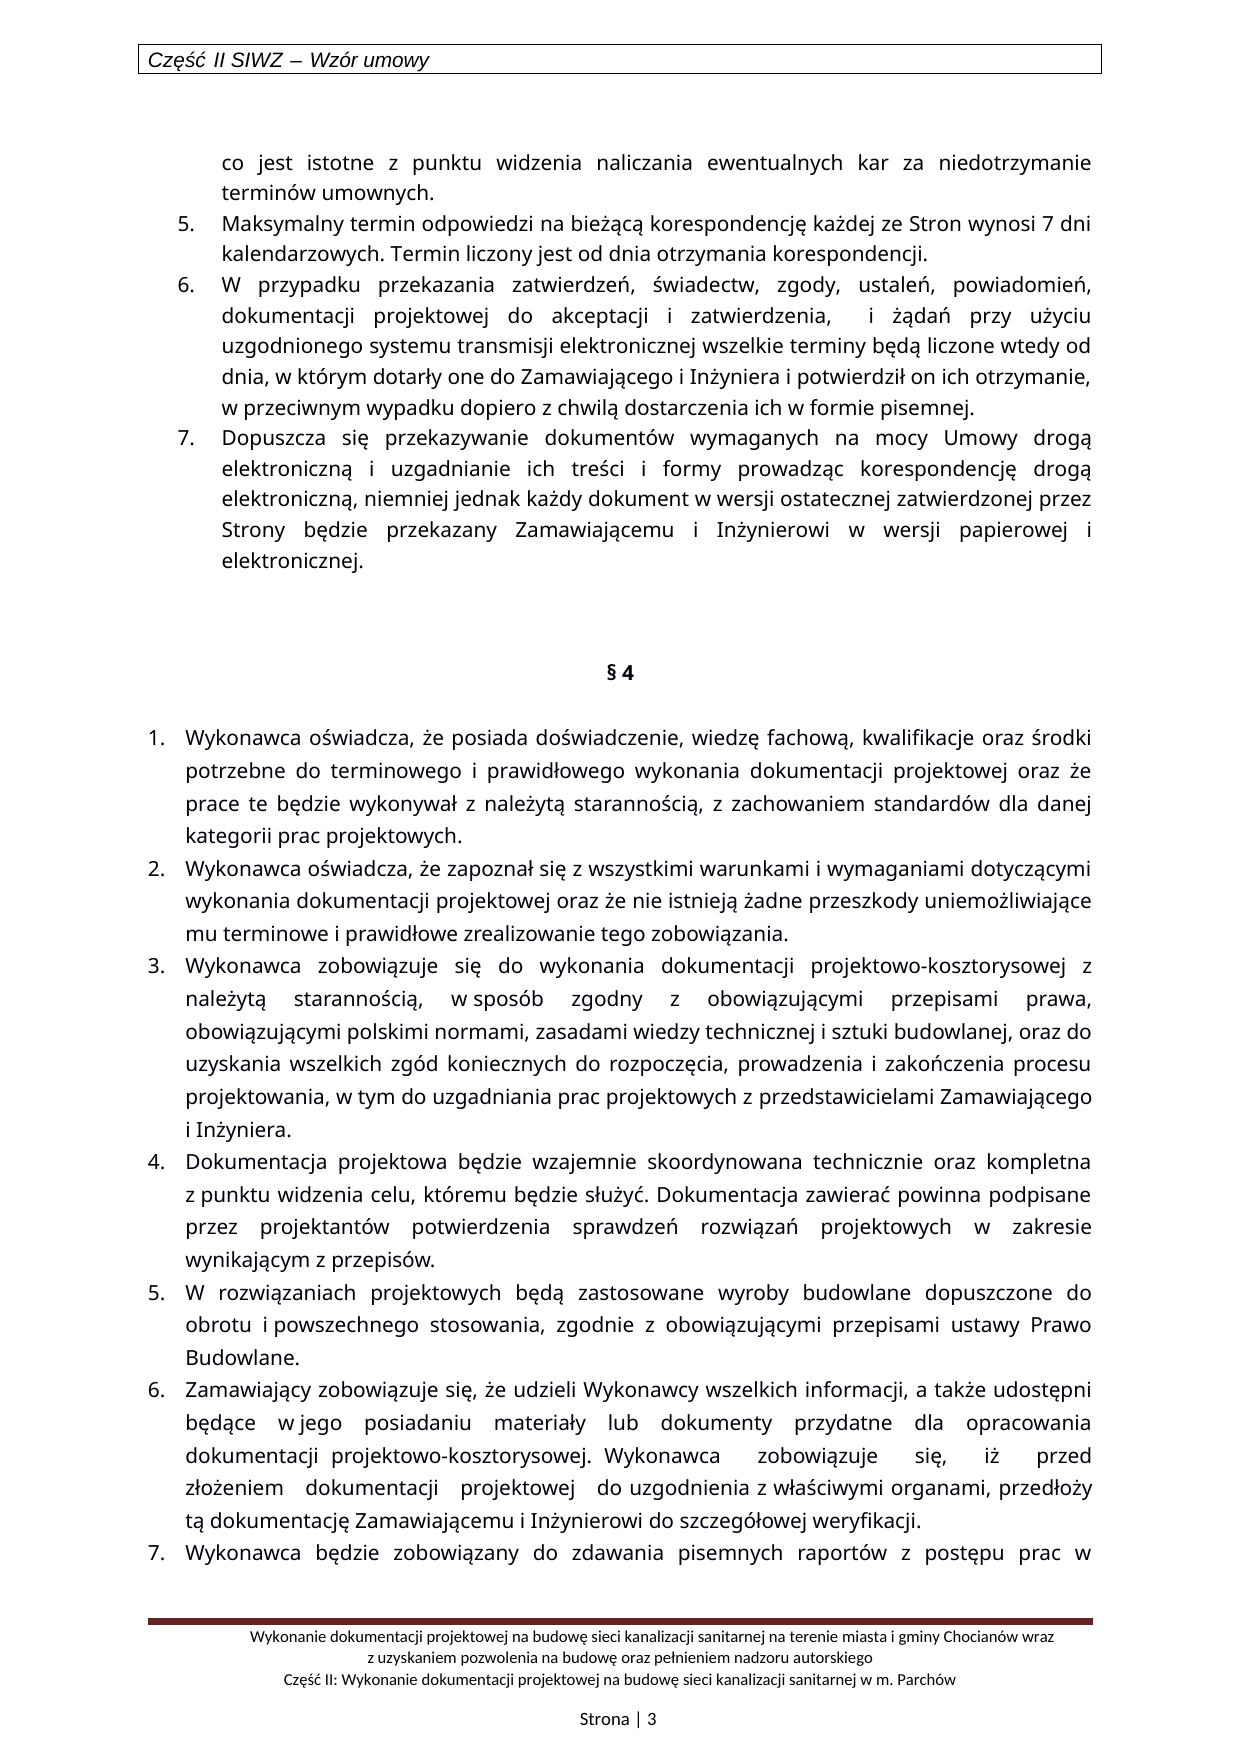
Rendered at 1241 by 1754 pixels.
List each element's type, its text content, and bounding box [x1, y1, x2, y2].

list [177, 148, 1093, 207]
list Wykonawca zobowiązuje się do wykonania dokumentacji projektowo-kosztorysowej z należytą starannością, w sposób zgodny z obowiązującymi przepisami prawa, obowiązującymi polskimi normami, zasadami wiedzy technicznej i sztuki budowlanej, oraz do uzyskania wszelkich zgód koniecznych do rozpoczęcia, prowadzenia i zakończenia procesu projektowania, w tym do uzgadniania prac projektowych z przedstawicielami Zamawiającego i Inżyniera. [148, 952, 1093, 1143]
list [148, 1538, 1093, 1567]
list Dokumentacja projektowa będzie wzajemnie skoordynowana technicznie oraz kompletna z punktu widzenia celu, któremu będzie służyć. Dokumentacja zawierać powinna podpisane przez projektantów potwierdzenia sprawdzeń rozwiązań projektowych w zakresie wynikającym z przepisów. [148, 1147, 1093, 1273]
list W przypadku przekazania zatwierdzeń, świadectw, zgody, ustaleń, powiadomień, dokumentacji projektowej do akceptacji i zatwierdzenia, i żądań przy użyciu uzgodnionego systemu transmisji elektronicznej wszelkie terminy będą liczone wtedy od dnia, w którym dotarły one do Zamawiającego i Inżyniera i potwierdził on ich otrzymanie, w przeciwnym wypadku dopiero z chwilą dostarczenia ich w formie pisemnej. [177, 270, 1093, 421]
list Dopuszcza się przekazywanie dokumentów wymaganych na mocy Umowy drogą elektroniczną i uzgadnianie ich treści i formy prowadząc korespondencję drogą elektroniczną, niemniej jednak każdy dokument w wersji ostatecznej zatwierdzonej przez Strony będzie przekazany Zamawiającemu i Inżynierowi w wersji papierowej i elektronicznej. [177, 423, 1093, 574]
list W rozwiązaniach projektowych będą zastosowane wyroby budowlane dopuszczone do obrotu i powszechnego stosowania, zgodnie z obowiązującymi przepisami ustawy Prawo Budowlane. [148, 1278, 1093, 1371]
list Wykonawca oświadcza, że posiada doświadczenie, wiedzę fachową, kwalifikacje oraz środki potrzebne do terminowego i prawidłowego wykonania dokumentacji projektowej oraz że prace te będzie wykonywał z należytą starannością, z zachowaniem standardów dla danej kategorii prac projektowych. [148, 723, 1093, 850]
list Wykonawca oświadcza, że zapoznał się z wszystkimi warunkami i wymaganiami dotyczącymi wykonania dokumentacji projektowej oraz że nie istnieją żadne przeszkody uniemożliwiające mu terminowe i prawidłowe zrealizowanie tego zobowiązania. [148, 854, 1093, 947]
list Zamawiający zobowiązuje się, że udzieli Wykonawcy wszelkich informacji, a także udostępni będące w jego posiadaniu materiały lub dokumenty przydatne dla opracowania dokumentacji projektowo-kosztorysowej. Wykonawca zobowiązuje się, iż przed złożeniem dokumentacji projektowej do uzgodnienia z właściwymi organami, przedłoży tą dokumentację Zamawiającemu i Inżynierowi do szczegółowej weryfikacji. [148, 1376, 1093, 1534]
text § 4 [148, 658, 1093, 687]
list Maksymalny termin odpowiedzi na bieżącą korespondencję każdej ze Stron wynosi 7 dni kalendarzowych. Termin liczony jest od dnia otrzymania korespondencji. [177, 209, 1093, 268]
